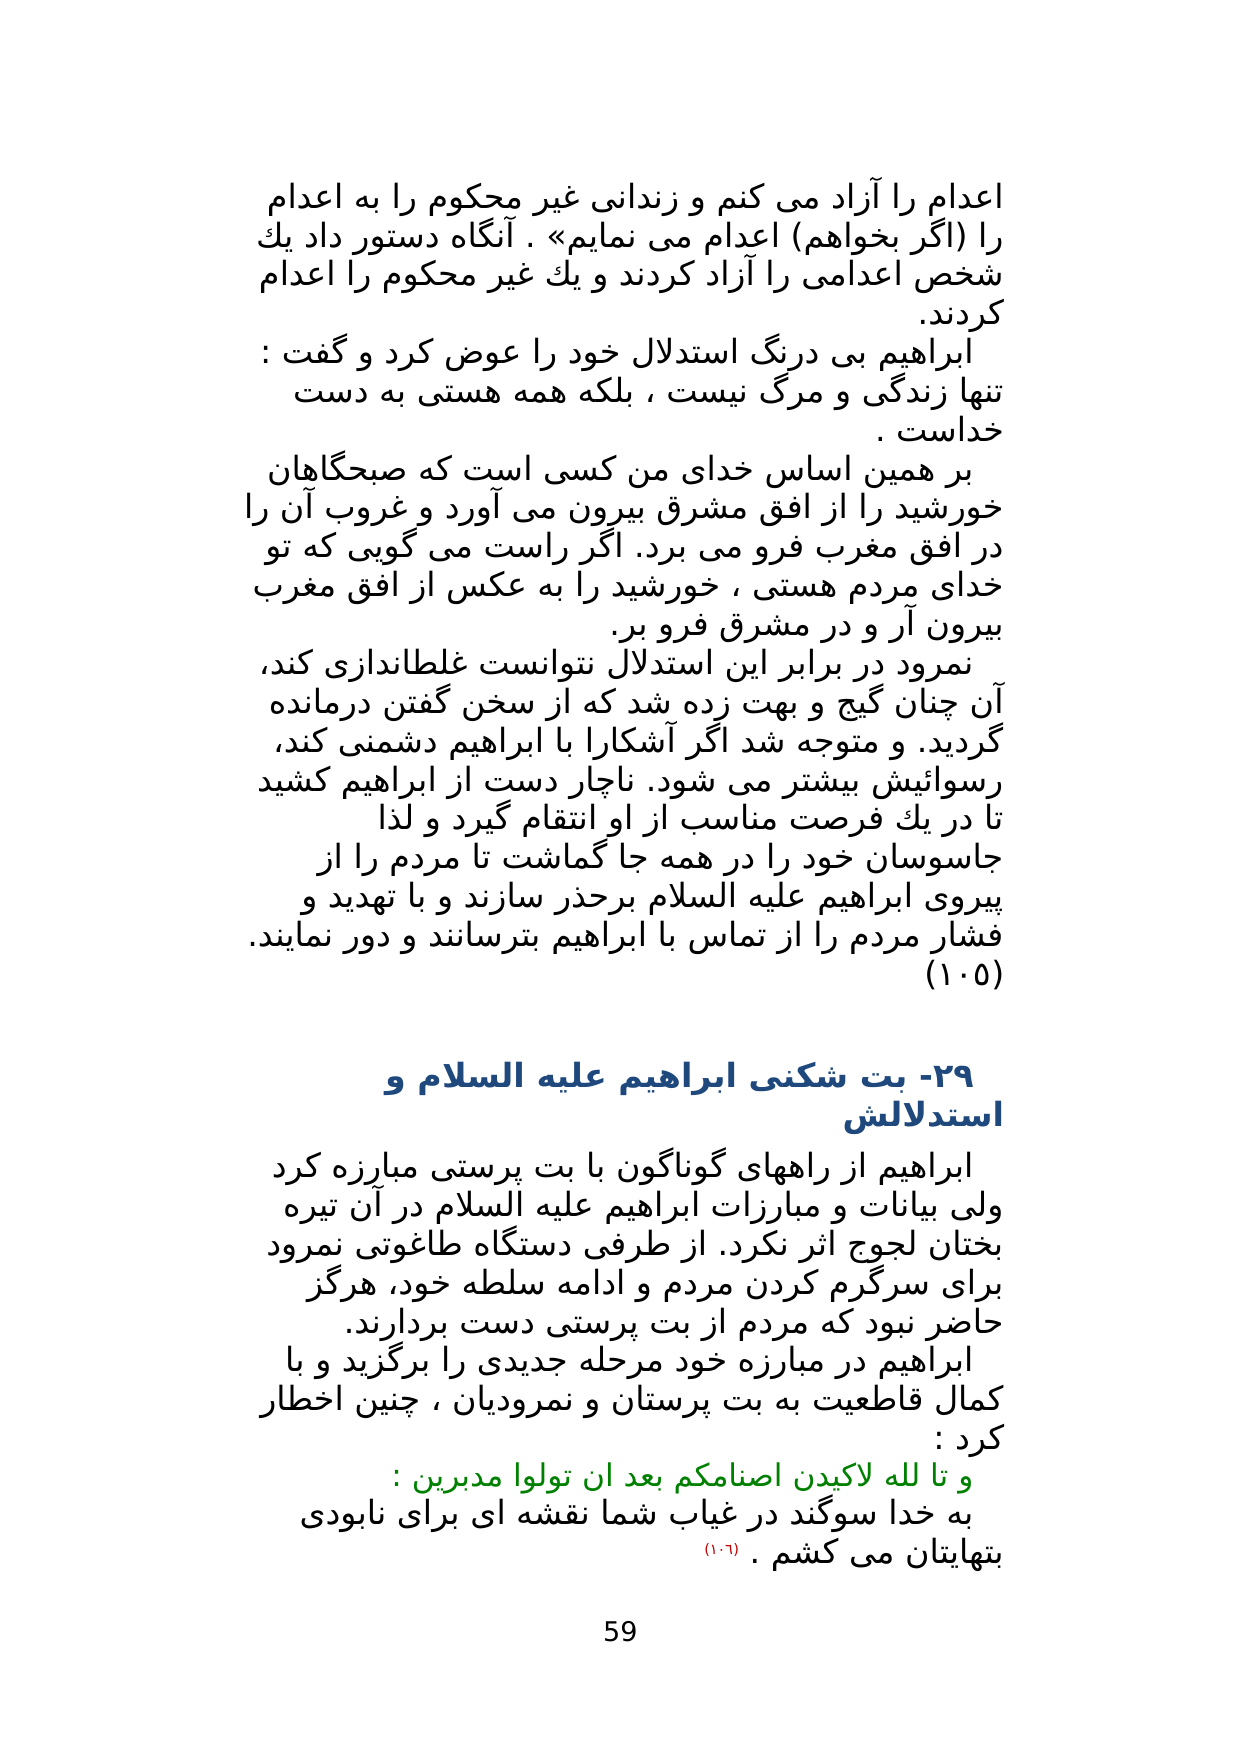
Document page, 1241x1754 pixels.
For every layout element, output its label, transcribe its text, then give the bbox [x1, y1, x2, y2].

subtitle ٢٩- بت شكنى ابراهيم عليه السلام و استدلالش [236, 1056, 1004, 1134]
text ابراهيم از راههاى گوناگون با بت پرستى مبارزه كرد ولى بيانات و مبارزات ابراهيم عليه السلام در آن تيره بختان لجوج اثر نكرد. از طرفى دستگاه طاغوتى نمرود براى سرگرم كردن مردم و ادامه سلطه خود، هرگز حاضر نبود كه مردم از بت پرستى دست بردارند. [236, 1147, 1004, 1341]
text و تا لله لاكيدن اصنامكم بعد ان تولوا مدبرين : [236, 1457, 1004, 1494]
text ابراهيم بى درنگ استدلال خود را عوض كرد و گفت : تنها زندگى و مرگ نيست ، بلكه همه هستى به دست خداست . [236, 333, 1004, 449]
text به خدا سوگند در غياب شما نقشه اى براى نابودى بتهايتان مى كشم . (١٠٦) [236, 1494, 1004, 1572]
text بر همين اساس خداى من كسى است كه صبحگاهان خورشيد را از افق مشرق بيرون مى آورد و غروب آن را در افق مغرب فرو مى برد. اگر راست مى گويى كه تو خداى مردم هستى ، خورشيد را به عكس از افق مغرب بيرون آر و در مشرق فرو بر. [236, 449, 1004, 643]
text نمرود در برابر اين استدلال نتوانست غلطاندازى كند، آن چنان گيج و بهت زده شد كه از سخن گفتن درمانده گرديد. و متوجه شد اگر آشكارا با ابراهيم دشمنى كند، رسوائيش بيشتر مى شود. ناچار دست از ابراهيم كشيد تا در يك فرصت مناسب از او انتقام گيرد و لذا جاسوسان خود را در همه جا گماشت تا مردم را از پيروى ابراهيم عليه السلام برحذر سازند و با تهديد و فشار مردم را از تماس با ابراهيم بترسانند و دور نمايند. (١٠٥) [236, 643, 1004, 993]
text ابراهيم در مبارزه خود مرحله جديدى را برگزيد و با كمال قاطعيت به بت پرستان و نمروديان ، چنين اخطار كرد : [236, 1341, 1004, 1457]
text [236, 177, 1004, 333]
